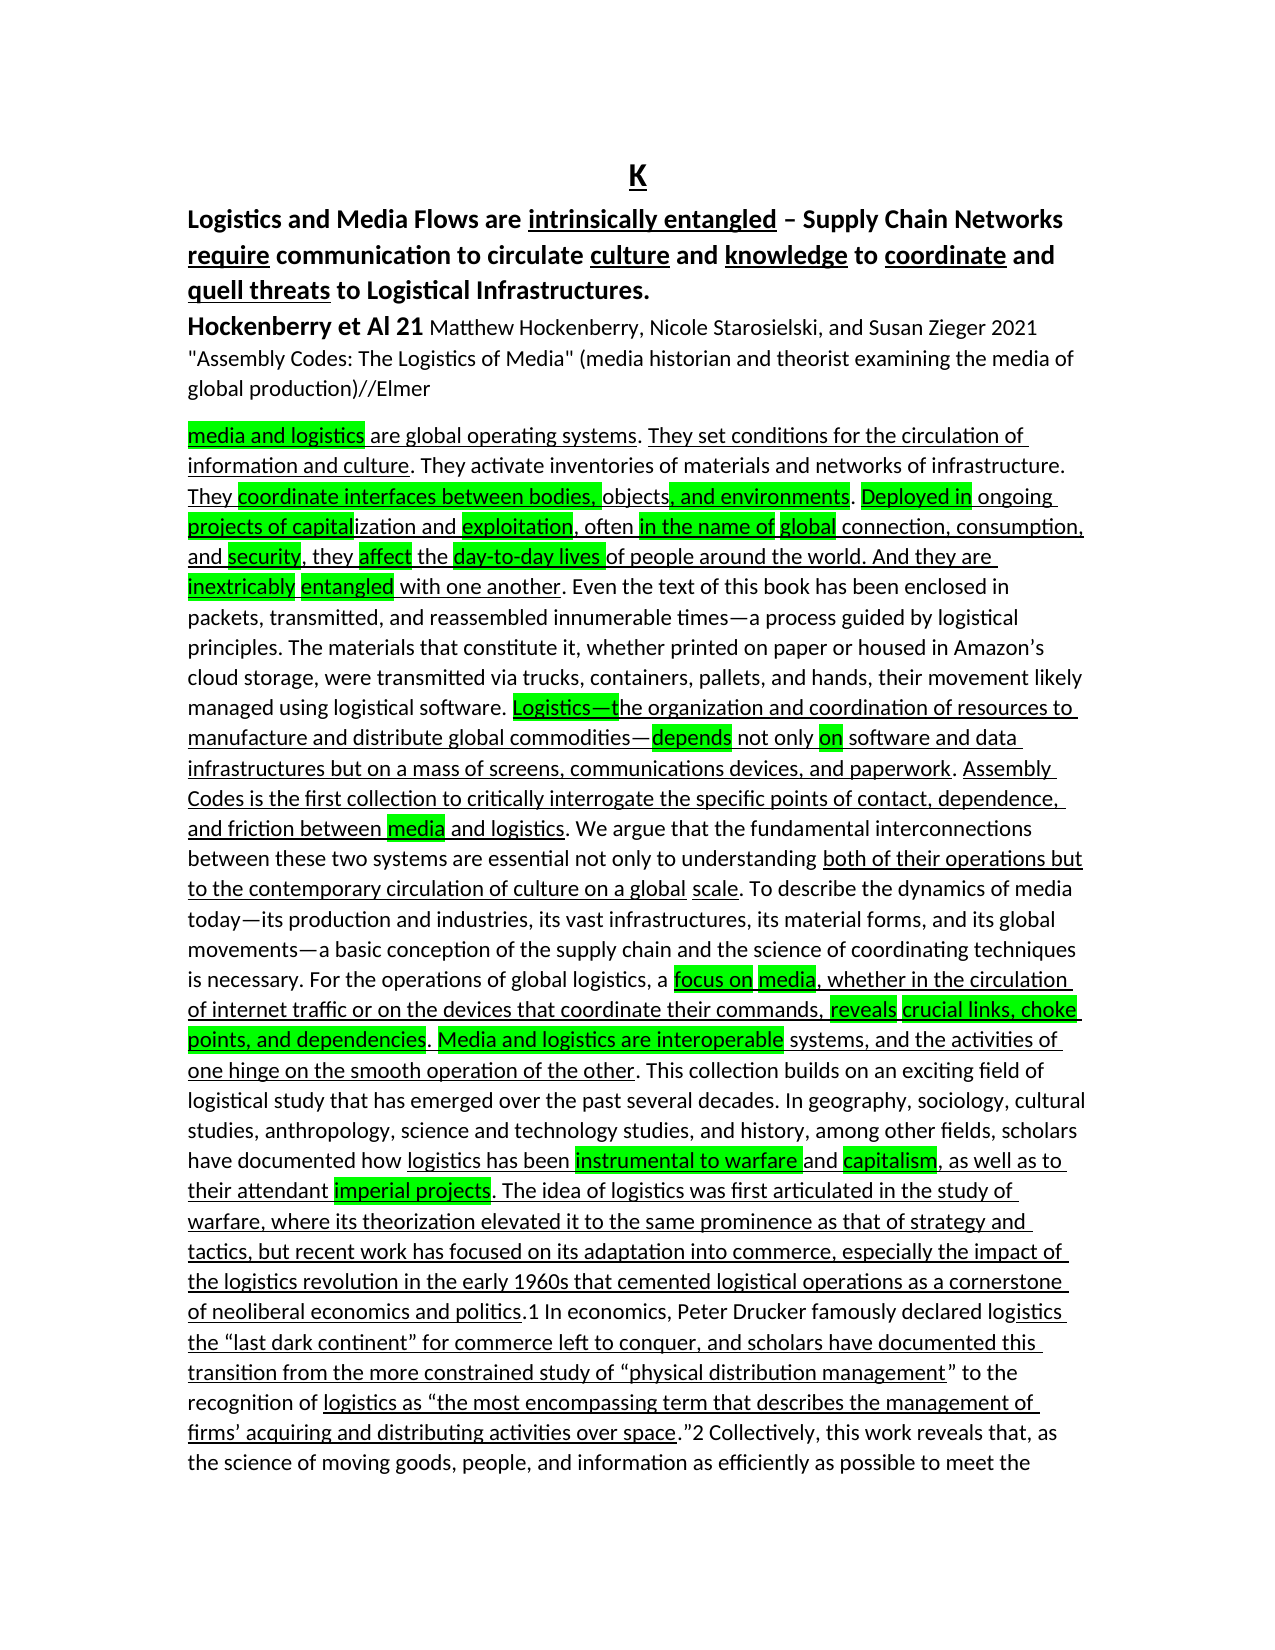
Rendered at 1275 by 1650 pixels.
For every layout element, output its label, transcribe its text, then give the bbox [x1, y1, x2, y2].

subtitle K [187, 154, 1087, 195]
text Hockenberry et Al 21 Matthew Hockenberry, Nicole Starosielski, and Susan Zieger 2021 "Assembly Codes: The Logistics of Media" (media historian and theorist examining the media of global production)//Elmer [187, 309, 1087, 403]
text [187, 421, 1087, 1477]
subtitle Logistics and Media Flows are intrinsically entangled – Supply Chain Networks require communication to circulate culture and knowledge to coordinate and quell threats to Logistical Infrastructures. [187, 202, 1087, 307]
